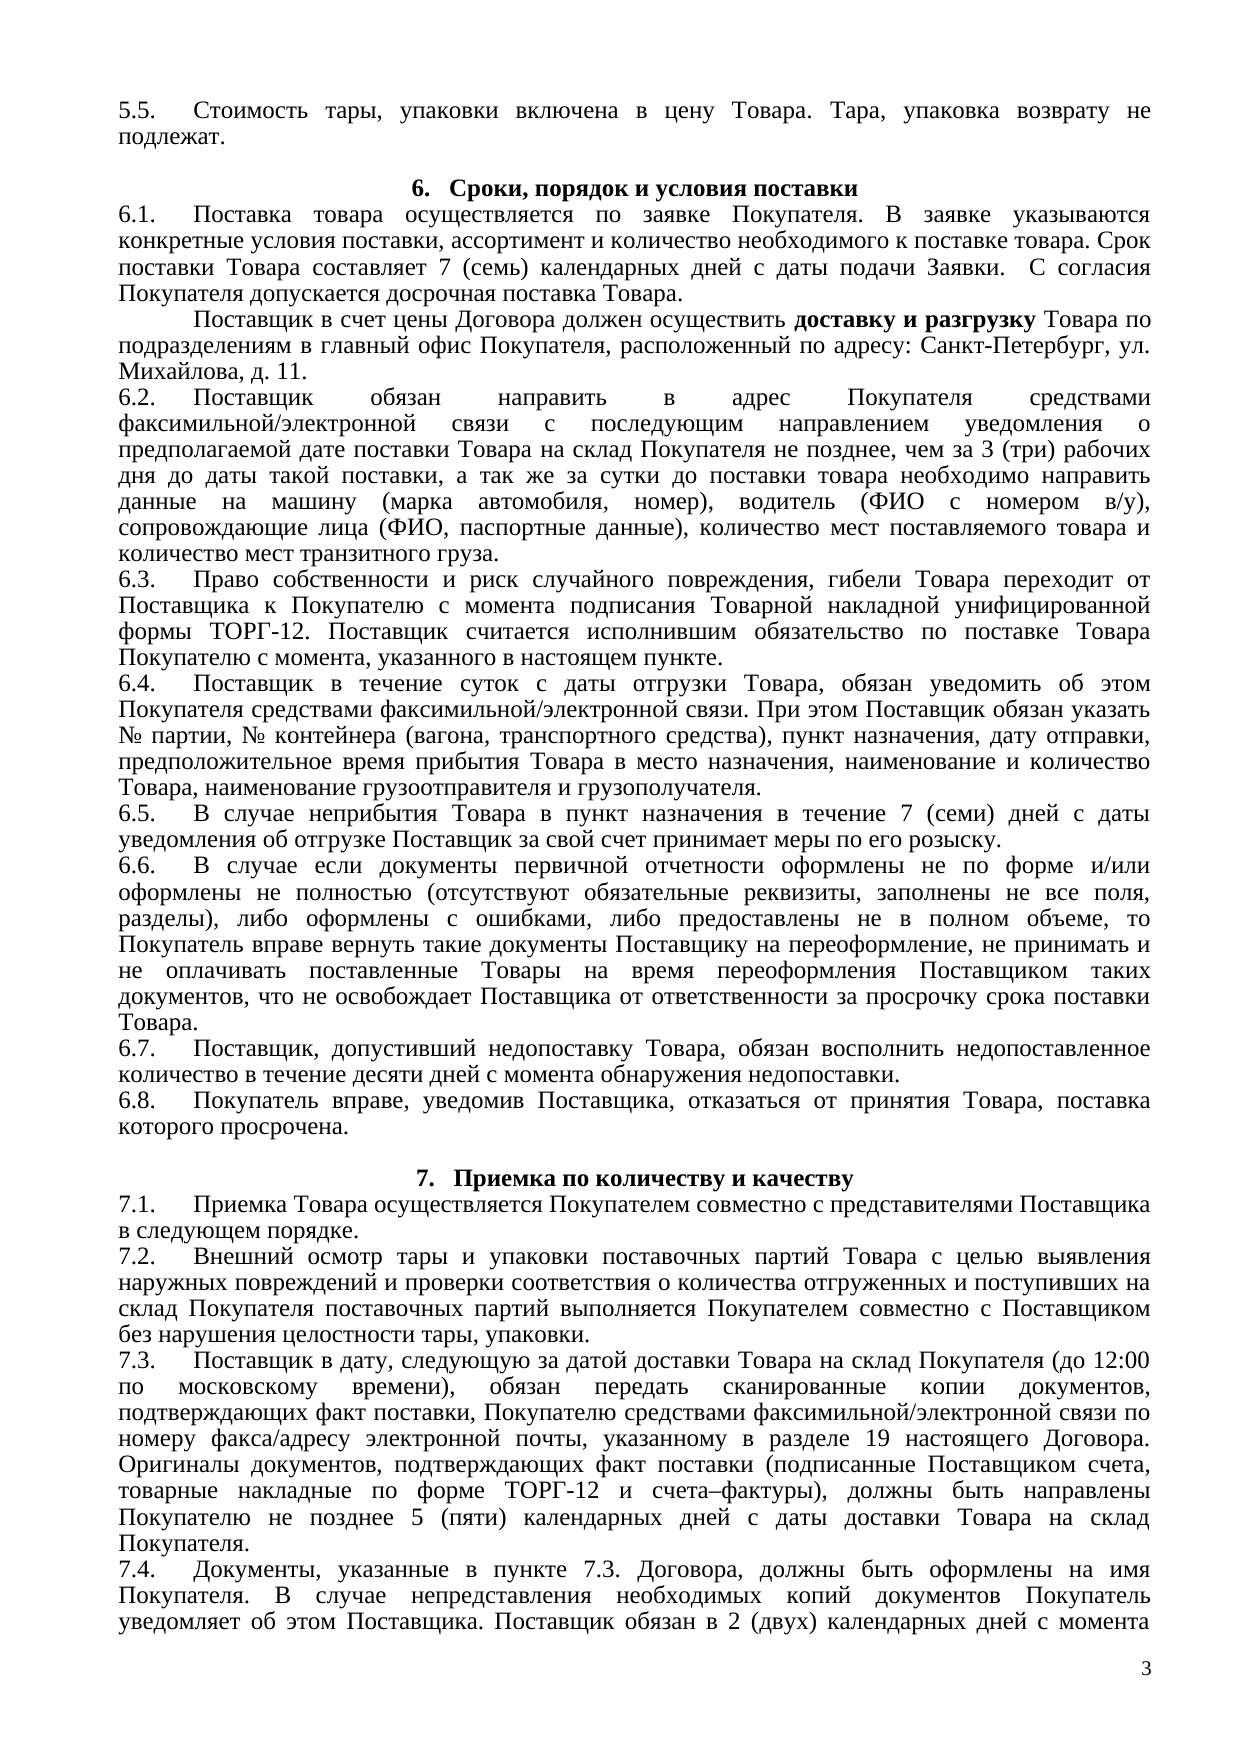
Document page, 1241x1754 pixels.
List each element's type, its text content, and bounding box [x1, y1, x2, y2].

list Поставщик обязан направить в адрес Покупателя средствами факсимильной/электронной связи с последующим направлением уведомления о предполагаемой дате поставки Товара на склад Покупателя не позднее, чем за 3 (три) рабочих дня до даты такой поставки, а так же за сутки до поставки товара необходимо направить данные на машину (марка автомобиля, номер), водитель (ФИО с номером в/у), сопровождающие лица (ФИО, паспортные данные), количество мест поставляемого товара и количество мест транзитного груза. [118, 384, 1152, 567]
list Поставщик, допустивший недопоставку Товара, обязан восполнить недопоставленное количество в течение десяти дней с момента обнаружения недопоставки. [118, 1035, 1152, 1087]
list Покупатель вправе, уведомив Поставщика, отказаться от принятия Товара, поставка которого просрочена. [118, 1087, 1152, 1139]
text Поставщик в счет цены Договора должен осуществить доставку и разгрузку Товара по подразделениям в главный офис Покупателя, расположенный по адресу: Санкт-Петербург, ул. Михайлова, д. 11. [118, 306, 1152, 384]
list Приемка по количеству и качеству [118, 1166, 1152, 1192]
list Поставщик в дату, следующую за датой доставки Товара на склад Покупателя (до 12:00 по московскому времени), обязан передать сканированные копии документов, подтверждающих факт поставки, Покупателю средствами факсимильной/электронной связи по номеру факса/адресу электронной почты, указанному в разделе 19 настоящего Договора. Оригиналы документов, подтверждающих факт поставки (подписанные Поставщиком счета, товарные накладные по форме ТОРГ-12 и счета–фактуры), должны быть направлены Покупателю не позднее 5 (пяти) календарных дней с даты доставки Товара на склад Покупателя. [118, 1348, 1152, 1556]
list Поставщик в течение суток с даты отгрузки Товара, обязан уведомить об этом Покупателя средствами факсимильной/электронной связи. При этом Поставщик обязан указать № партии, № контейнера (вагона, транспортного средства), пункт назначения, дату отправки, предположительное время прибытия Товара в место назначения, наименование и количество Товара, наименование грузоотправителя и грузополучателя. [118, 671, 1152, 801]
list Приемка Товара осуществляется Покупателем совместно с представителями Поставщика в следующем порядке. [118, 1192, 1152, 1244]
list Поставка товара осуществляется по заявке Покупателя. В заявке указываются конкретные условия поставки, ассортимент и количество необходимого к поставке товара. Срок поставки Товара составляет 7 (семь) календарных дней с даты подачи Заявки. С согласия Покупателя допускается досрочная поставка Товара. [118, 202, 1152, 306]
list В случае неприбытия Товара в пункт назначения в течение 7 (семи) дней с даты уведомления об отгрузке Поставщик за свой счет принимает меры по его розыску. [118, 801, 1152, 853]
list Стоимость тары, упаковки включена в цену Товара. Тара, упаковка возврату не подлежат. [118, 98, 1152, 150]
list В случае если документы первичной отчетности оформлены не по форме и/или оформлены не полностью (отсутствуют обязательные реквизиты, заполнены не все поля, разделы), либо оформлены с ошибками, либо предоставлены не в полном объеме, то Покупатель вправе вернуть такие документы Поставщику на переоформление, не принимать и не оплачивать поставленные Товары на время переоформления Поставщиком таких документов, что не освобождает Поставщика от ответственности за просрочку срока поставки Товара. [118, 853, 1152, 1035]
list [118, 1556, 1152, 1634]
list Внешний осмотр тары и упаковки поставочных партий Товара с целью выявления наружных повреждений и проверки соответствия о количества отгруженных и поступивших на склад Покупателя поставочных партий выполняется Покупателем совместно с Поставщиком без нарушения целостности тары, упаковки. [118, 1244, 1152, 1348]
list Право собственности и риск случайного повреждения, гибели Товара переходит от Поставщика к Покупателю с момента подписания Товарной накладной унифицированной формы ТОРГ-12. Поставщик считается исполнившим обязательство по поставке Товара Покупателю с момента, указанного в настоящем пункте. [118, 567, 1152, 671]
list Сроки, порядок и условия поставки [118, 176, 1152, 202]
